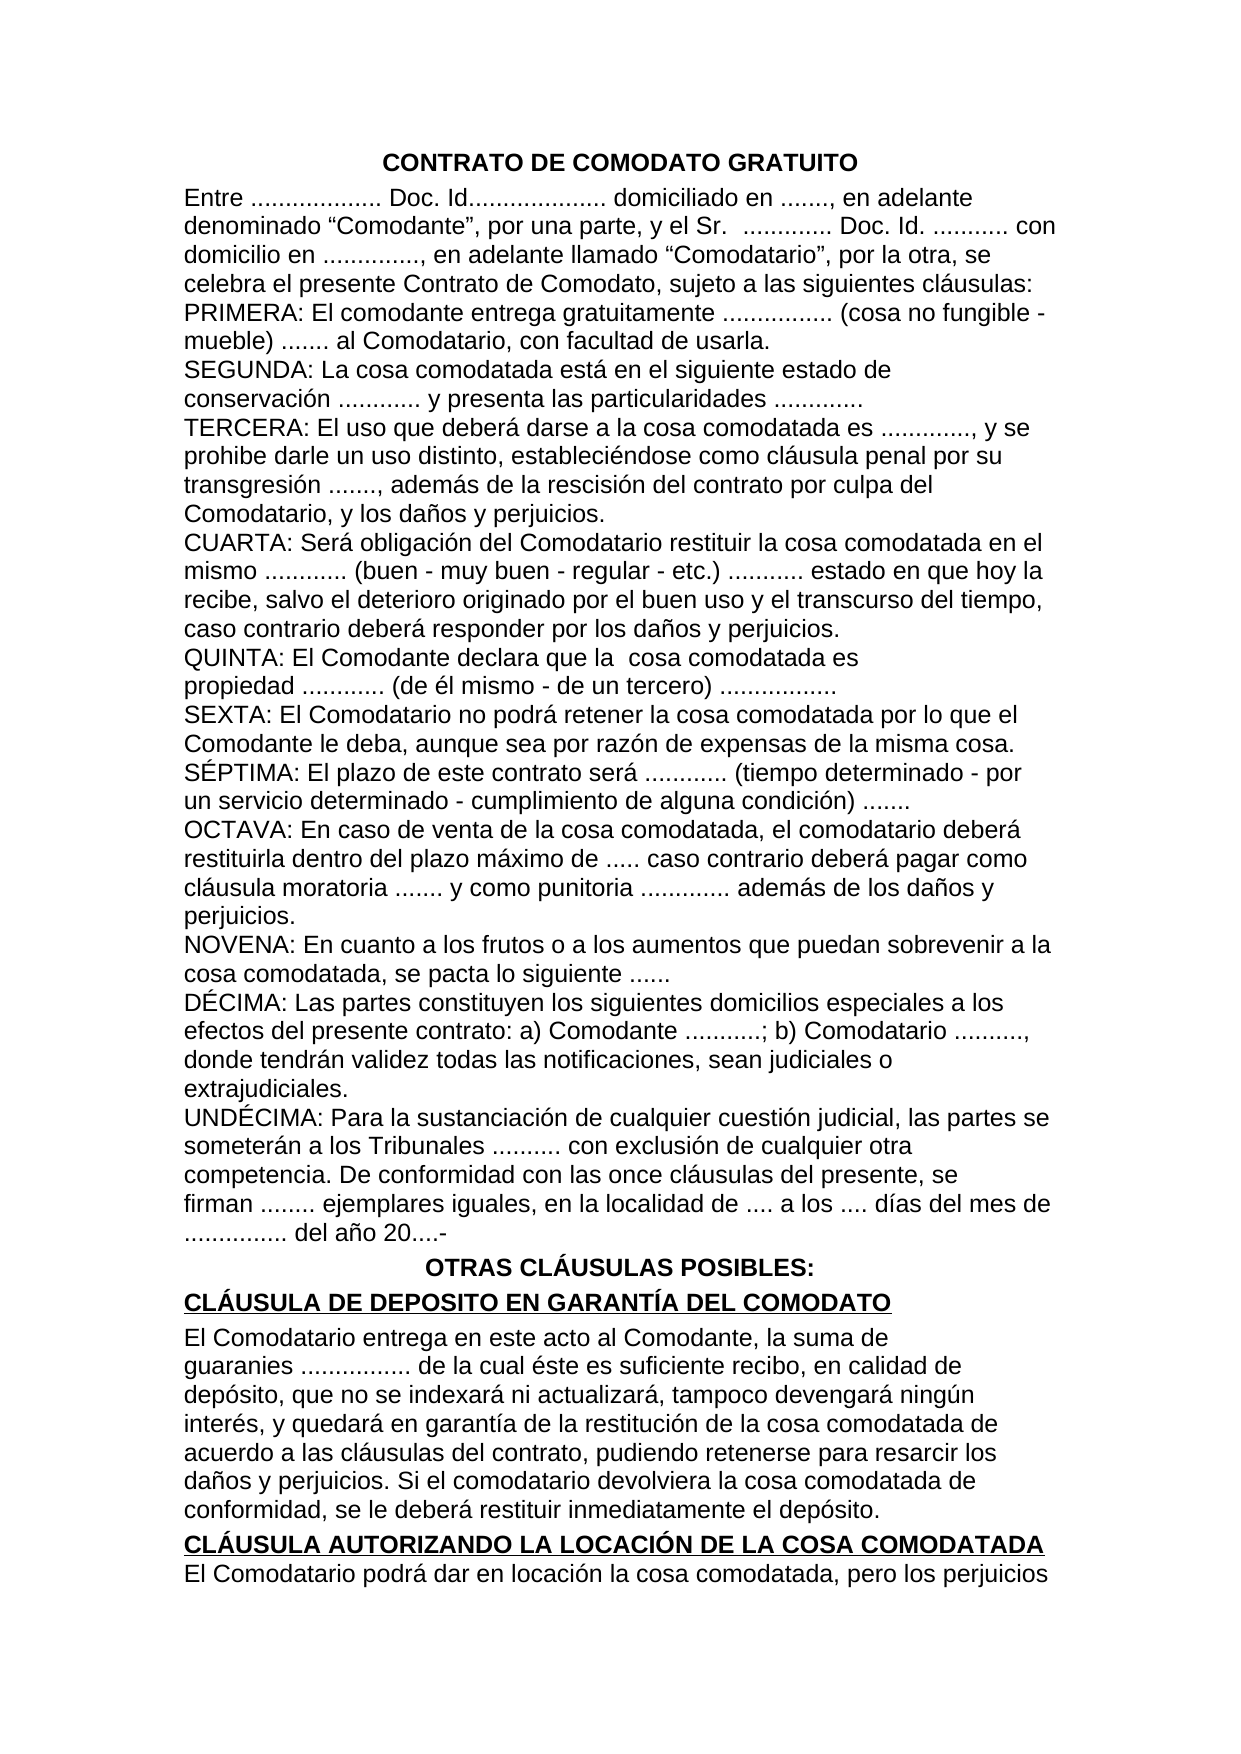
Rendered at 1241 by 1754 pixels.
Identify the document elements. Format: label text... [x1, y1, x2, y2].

table_header CONTRATO DE COMODATO GRATUITO [177, 148, 1063, 183]
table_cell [177, 183, 1063, 1588]
